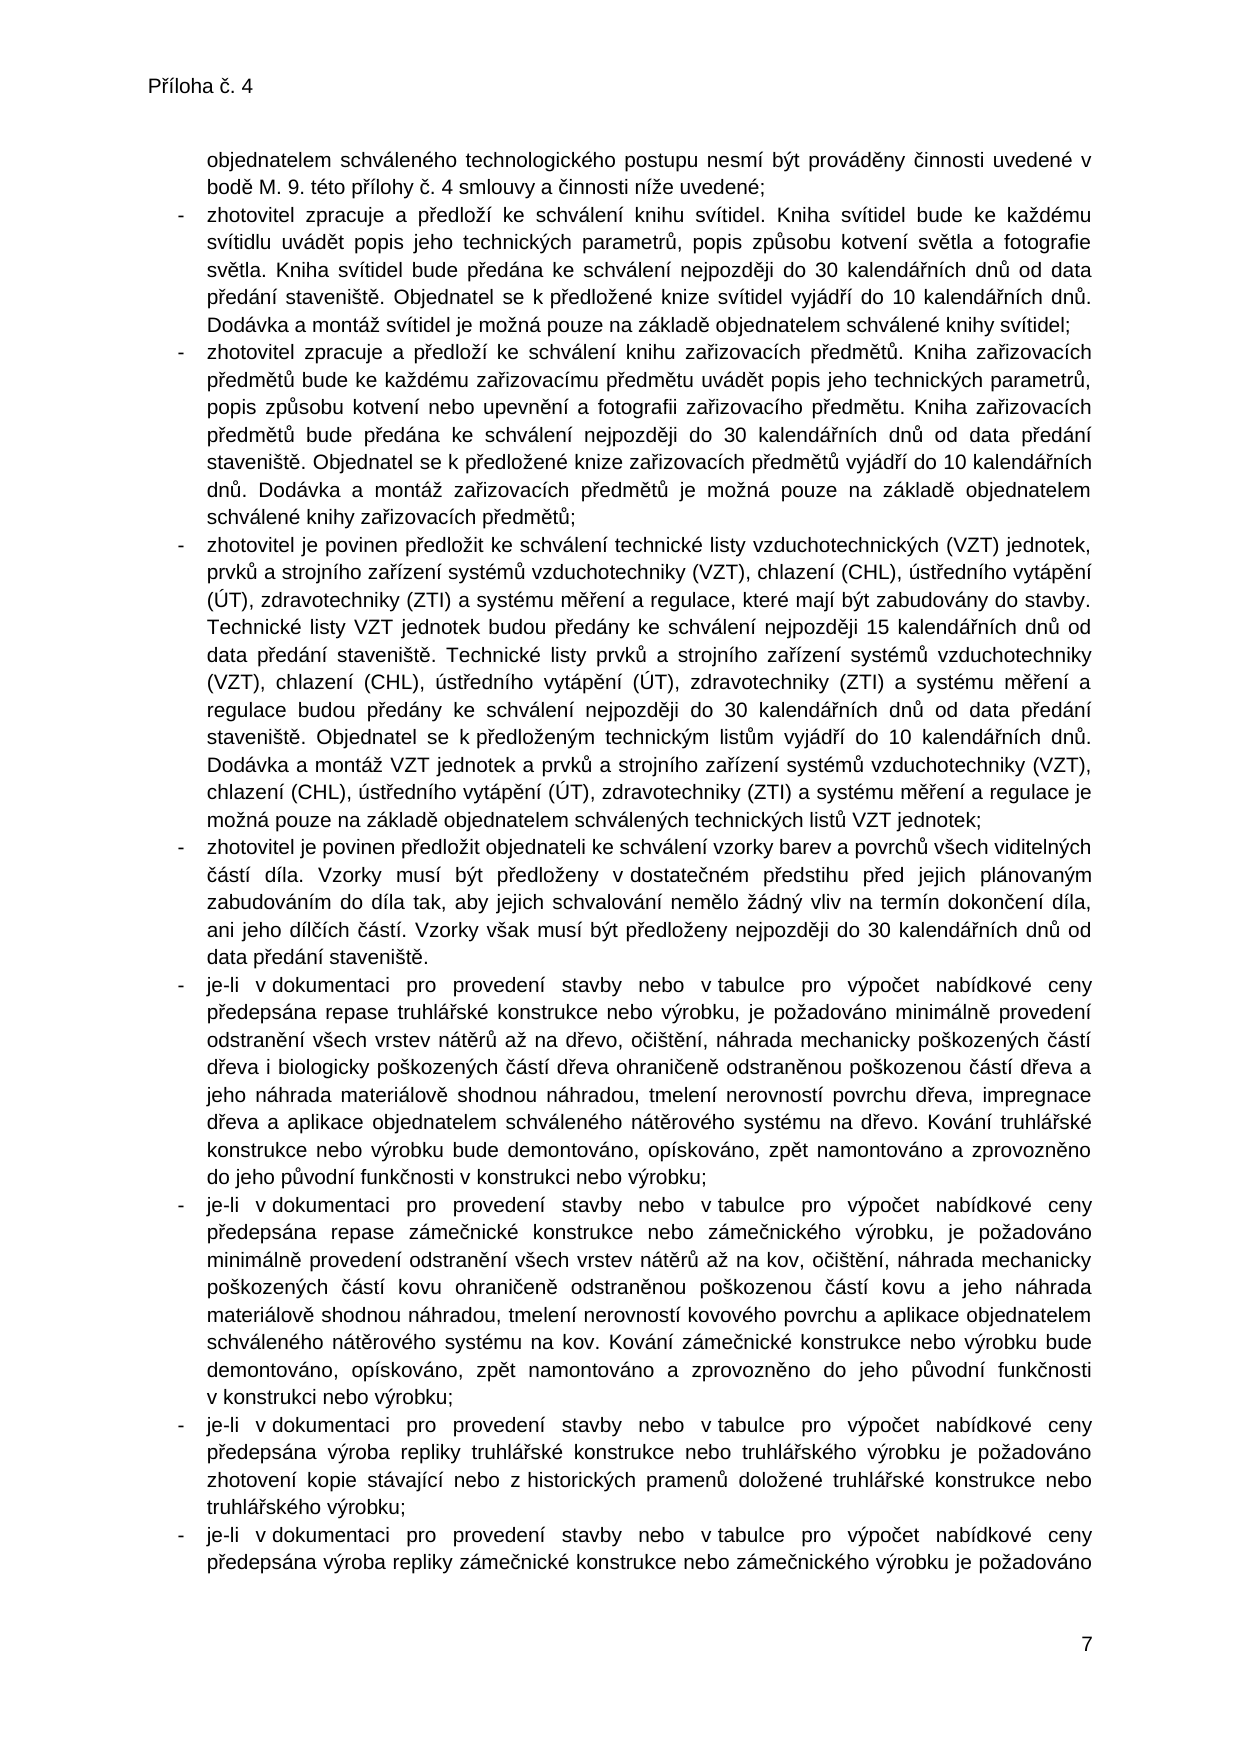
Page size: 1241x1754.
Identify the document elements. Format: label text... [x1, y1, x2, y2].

list zhotovitel je povinen předložit ke schválení technické listy vzduchotechnických (VZT) jednotek, prvků a strojního zařízení systémů vzduchotechniky (VZT), chlazení (CHL), ústředního vytápění (ÚT), zdravotechniky (ZTI) a systému měření a regulace, které mají být zabudovány do stavby. Technické listy VZT jednotek budou předány ke schválení nejpozději 15 kalendářních dnů od data předání staveniště. Technické listy prvků a strojního zařízení systémů vzduchotechniky (VZT), chlazení (CHL), ústředního vytápění (ÚT), zdravotechniky (ZTI) a systému měření a regulace budou předány ke schválení nejpozději do 30 kalendářních dnů od data předání staveniště. Objednatel se k předloženým technickým listům vyjádří do 10 kalendářních dnů. Dodávka a montáž VZT jednotek a prvků a strojního zařízení systémů vzduchotechniky (VZT), chlazení (CHL), ústředního vytápění (ÚT), zdravotechniky (ZTI) a systému měření a regulace je možná pouze na základě objednatelem schválených technických listů VZT jednotek; [177, 533, 1093, 832]
list zhotovitel je povinen předložit objednateli ke schválení vzorky barev a povrchů všech viditelných částí díla. Vzorky musí být předloženy v dostatečném předstihu před jejich plánovaným zabudováním do díla tak, aby jejich schvalování nemělo žádný vliv na termín dokončení díla, ani jeho dílčích částí. Vzorky však musí být předloženy nejpozději do 30 kalendářních dnů od data předání staveniště. [177, 835, 1093, 969]
list zhotovitel zpracuje a předloží ke schválení knihu svítidel. Kniha svítidel bude ke každému svítidlu uvádět popis jeho technických parametrů, popis způsobu kotvení světla a fotografie světla. Kniha svítidel bude předána ke schválení nejpozději do 30 kalendářních dnů od data předání staveniště. Objednatel se k předložené knize svítidel vyjádří do 10 kalendářních dnů. Dodávka a montáž svítidel je možná pouze na základě objednatelem schválené knihy svítidel; [177, 203, 1093, 337]
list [177, 1523, 1093, 1574]
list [177, 148, 1093, 199]
list je-li v dokumentaci pro provedení stavby nebo v tabulce pro výpočet nabídkové ceny předepsána repase truhlářské konstrukce nebo výrobku, je požadováno minimálně provedení odstranění všech vrstev nátěrů až na dřevo, očištění, náhrada mechanicky poškozených částí dřeva i biologicky poškozených částí dřeva ohraničeně odstraněnou poškozenou částí dřeva a jeho náhrada materiálově shodnou náhradou, tmelení nerovností povrchu dřeva, impregnace dřeva a aplikace objednatelem schváleného nátěrového systému na dřevo. Kování truhlářské konstrukce nebo výrobku bude demontováno, opískováno, zpět namontováno a zprovozněno do jeho původní funkčnosti v konstrukci nebo výrobku; [177, 973, 1093, 1189]
list je-li v dokumentaci pro provedení stavby nebo v tabulce pro výpočet nabídkové ceny předepsána repase zámečnické konstrukce nebo zámečnického výrobku, je požadováno minimálně provedení odstranění všech vrstev nátěrů až na kov, očištění, náhrada mechanicky poškozených částí kovu ohraničeně odstraněnou poškozenou částí kovu a jeho náhrada materiálově shodnou náhradou, tmelení nerovností kovového povrchu a aplikace objednatelem schváleného nátěrového systému na kov. Kování zámečnické konstrukce nebo výrobku bude demontováno, opískováno, zpět namontováno a zprovozněno do jeho původní funkčnosti v konstrukci nebo výrobku; [177, 1193, 1093, 1409]
list je-li v dokumentaci pro provedení stavby nebo v tabulce pro výpočet nabídkové ceny předepsána výroba repliky truhlářské konstrukce nebo truhlářského výrobku je požadováno zhotovení kopie stávající nebo z historických pramenů doložené truhlářské konstrukce nebo truhlářského výrobku; [177, 1413, 1093, 1519]
list zhotovitel zpracuje a předloží ke schválení knihu zařizovacích předmětů. Kniha zařizovacích předmětů bude ke každému zařizovacímu předmětu uvádět popis jeho technických parametrů, popis způsobu kotvení nebo upevnění a fotografii zařizovacího předmětu. Kniha zařizovacích předmětů bude předána ke schválení nejpozději do 30 kalendářních dnů od data předání staveniště. Objednatel se k předložené knize zařizovacích předmětů vyjádří do 10 kalendářních dnů. Dodávka a montáž zařizovacích předmětů je možná pouze na základě objednatelem schválené knihy zařizovacích předmětů; [177, 340, 1093, 529]
